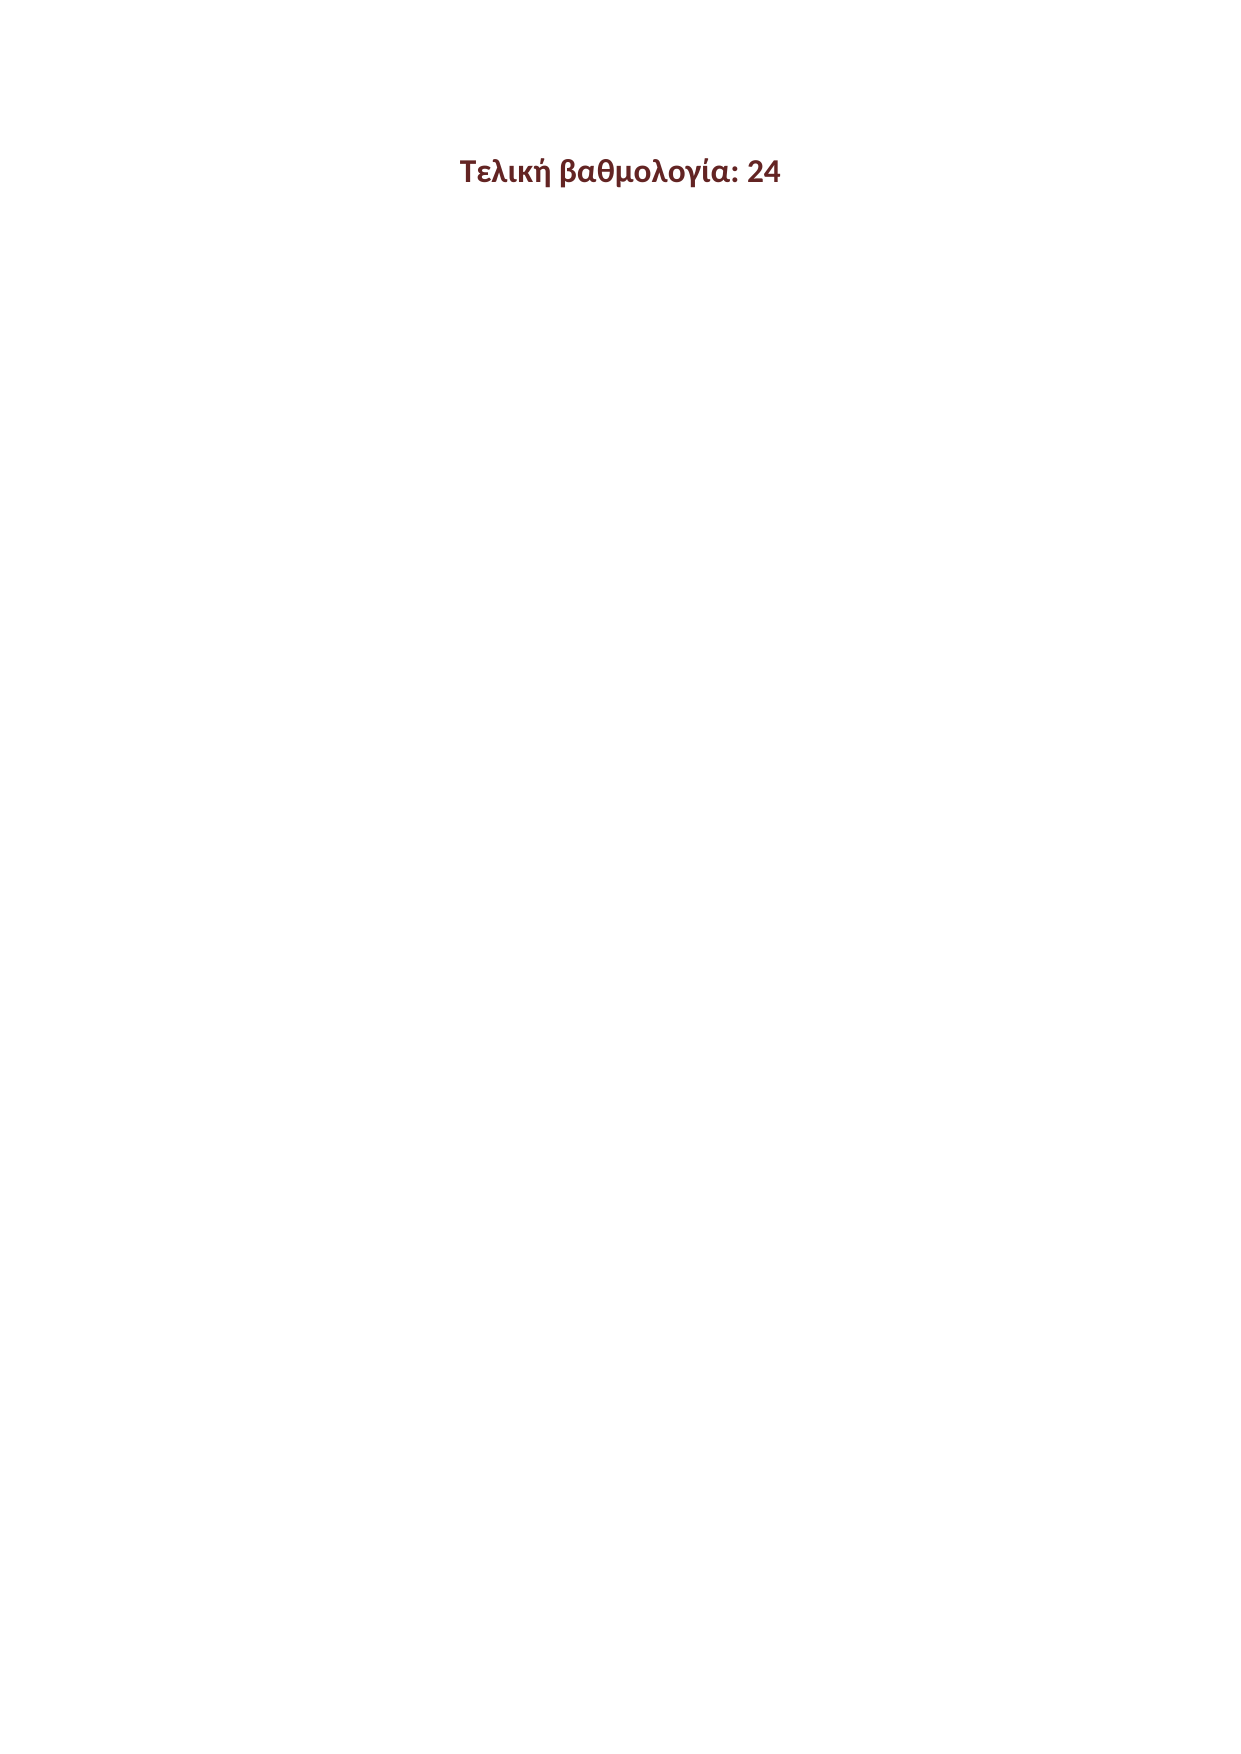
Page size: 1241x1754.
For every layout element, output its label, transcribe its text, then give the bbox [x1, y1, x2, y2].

text Τελική βαθμολογία: 24 [187, 150, 1053, 191]
